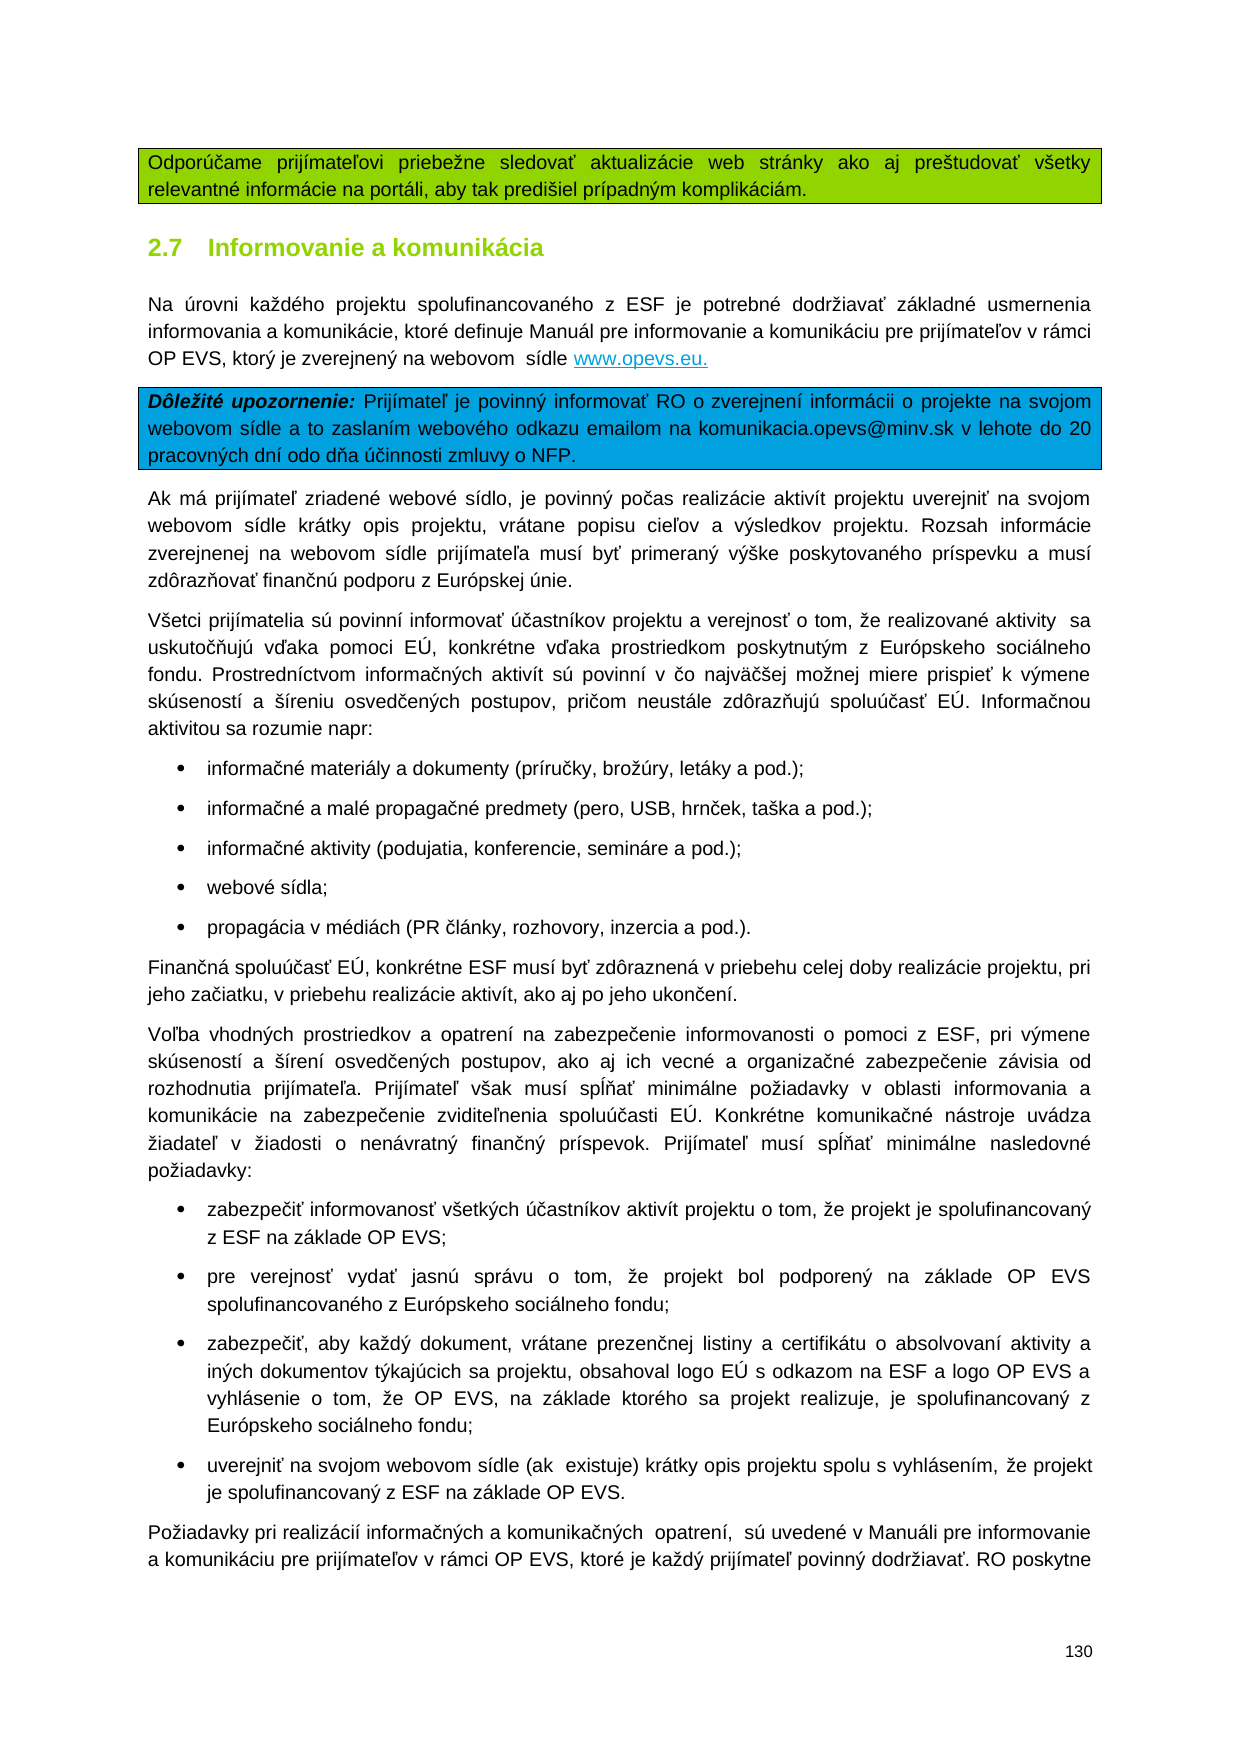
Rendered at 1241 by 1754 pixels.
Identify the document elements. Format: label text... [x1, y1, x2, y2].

text Všetci prijímatelia sú povinní informovať účastníkov projektu a verejnosť o tom, že realizované aktivity sa uskutočňujú vďaka pomoci EÚ, konkrétne vďaka prostriedkom poskytnutým z Európskeho sociálneho fondu. Prostredníctvom informačných aktivít sú povinní v čo najväčšej možnej miere prispieť k výmene skúseností a šíreniu osvedčených postupov, pričom neustále zdôrazňujú spoluúčasť EÚ. Informačnou aktivitou sa rozumie napr: [148, 608, 1092, 740]
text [148, 1521, 1092, 1571]
text informačné a malé propagačné predmety (pero, USB, hrnček, taška a pod.); [177, 797, 1092, 819]
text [139, 149, 1101, 203]
text Na úrovni každého projektu spolufinancovaného z ESF je potrebné dodržiavať základné usmernenia informovania a komunikácie, ktoré definuje Manuál pre informovanie a komunikáciu pre prijímateľov v rámci OP EVS, ktorý je zverejnený na webovom sídle www.opevs.eu. [148, 293, 1092, 370]
subtitle Informovanie a komunikácia [148, 233, 1092, 262]
text Voľba vhodných prostriedkov a opatrení na zabezpečenie informovanosti o pomoci z ESF, pri výmene skúseností a šírení osvedčených postupov, ako aj ich vecné a organizačné zabezpečenie závisia od rozhodnutia prijímateľa. Prijímateľ však musí spĺňať minimálne požiadavky v oblasti informovania a komunikácie na zabezpečenie zviditeľnenia spoluúčasti EÚ. Konkrétne komunikačné nástroje uvádza žiadateľ v žiadosti o nenávratný finančný príspevok. Prijímateľ musí spĺňať minimálne nasledovné požiadavky: [148, 1023, 1092, 1181]
text propagácia v médiách (PR články, rozhovory, inzercia a pod.). [177, 916, 1092, 939]
text zabezpečiť, aby každý dokument, vrátane prezenčnej listiny a certifikátu o absolvovaní aktivity a iných dokumentov týkajúcich sa projektu, obsahoval logo EÚ s odkazom na ESF a logo OP EVS a vyhlásenie o tom, že OP EVS, na základe ktorého sa projekt realizuje, je spolufinancovaný z Európskeho sociálneho fondu; [177, 1332, 1092, 1437]
text uverejniť na svojom webovom sídle (ak existuje) krátky opis projektu spolu s vyhlásením, že projekt je spolufinancovaný z ESF na základe OP EVS. [177, 1454, 1092, 1504]
text pre verejnosť vydať jasnú správu o tom, že projekt bol podporený na základe OP EVS spolufinancovaného z Európskeho sociálneho fondu; [177, 1265, 1092, 1315]
text informačné aktivity (podujatia, konferencie, semináre a pod.); [177, 836, 1092, 859]
text informačné materiály a dokumenty (príručky, brožúry, letáky a pod.); [177, 757, 1092, 780]
text webové sídla; [177, 876, 1092, 899]
text Dôležité upozornenie: Prijímateľ je povinný informovať RO o zverejnení informácii o projekte na svojom webovom sídle a to zaslaním webového odkazu emailom na komunikacia.opevs@minv.sk v lehote do 20 pracovných dní odo dňa účinnosti zmluvy o NFP. [139, 388, 1101, 469]
text zabezpečiť informovanosť všetkých účastníkov aktivít projektu o tom, že projekt je spolufinancovaný z ESF na základe OP EVS; [177, 1198, 1092, 1248]
text Finančná spoluúčasť EÚ, konkrétne ESF musí byť zdôraznená v priebehu celej doby realizácie projektu, pri jeho začiatku, v priebehu realizácie aktivít, ako aj po jeho ukončení. [148, 956, 1092, 1006]
text Ak má prijímateľ zriadené webové sídlo, je povinný počas realizácie aktivít projektu uverejniť na svojom webovom sídle krátky opis projektu, vrátane popisu cieľov a výsledkov projektu. Rozsah informácie zverejnenej na webovom sídle prijímateľa musí byť primeraný výške poskytovaného príspevku a musí zdôrazňovať finančnú podporu z Európskej únie. [148, 487, 1092, 591]
